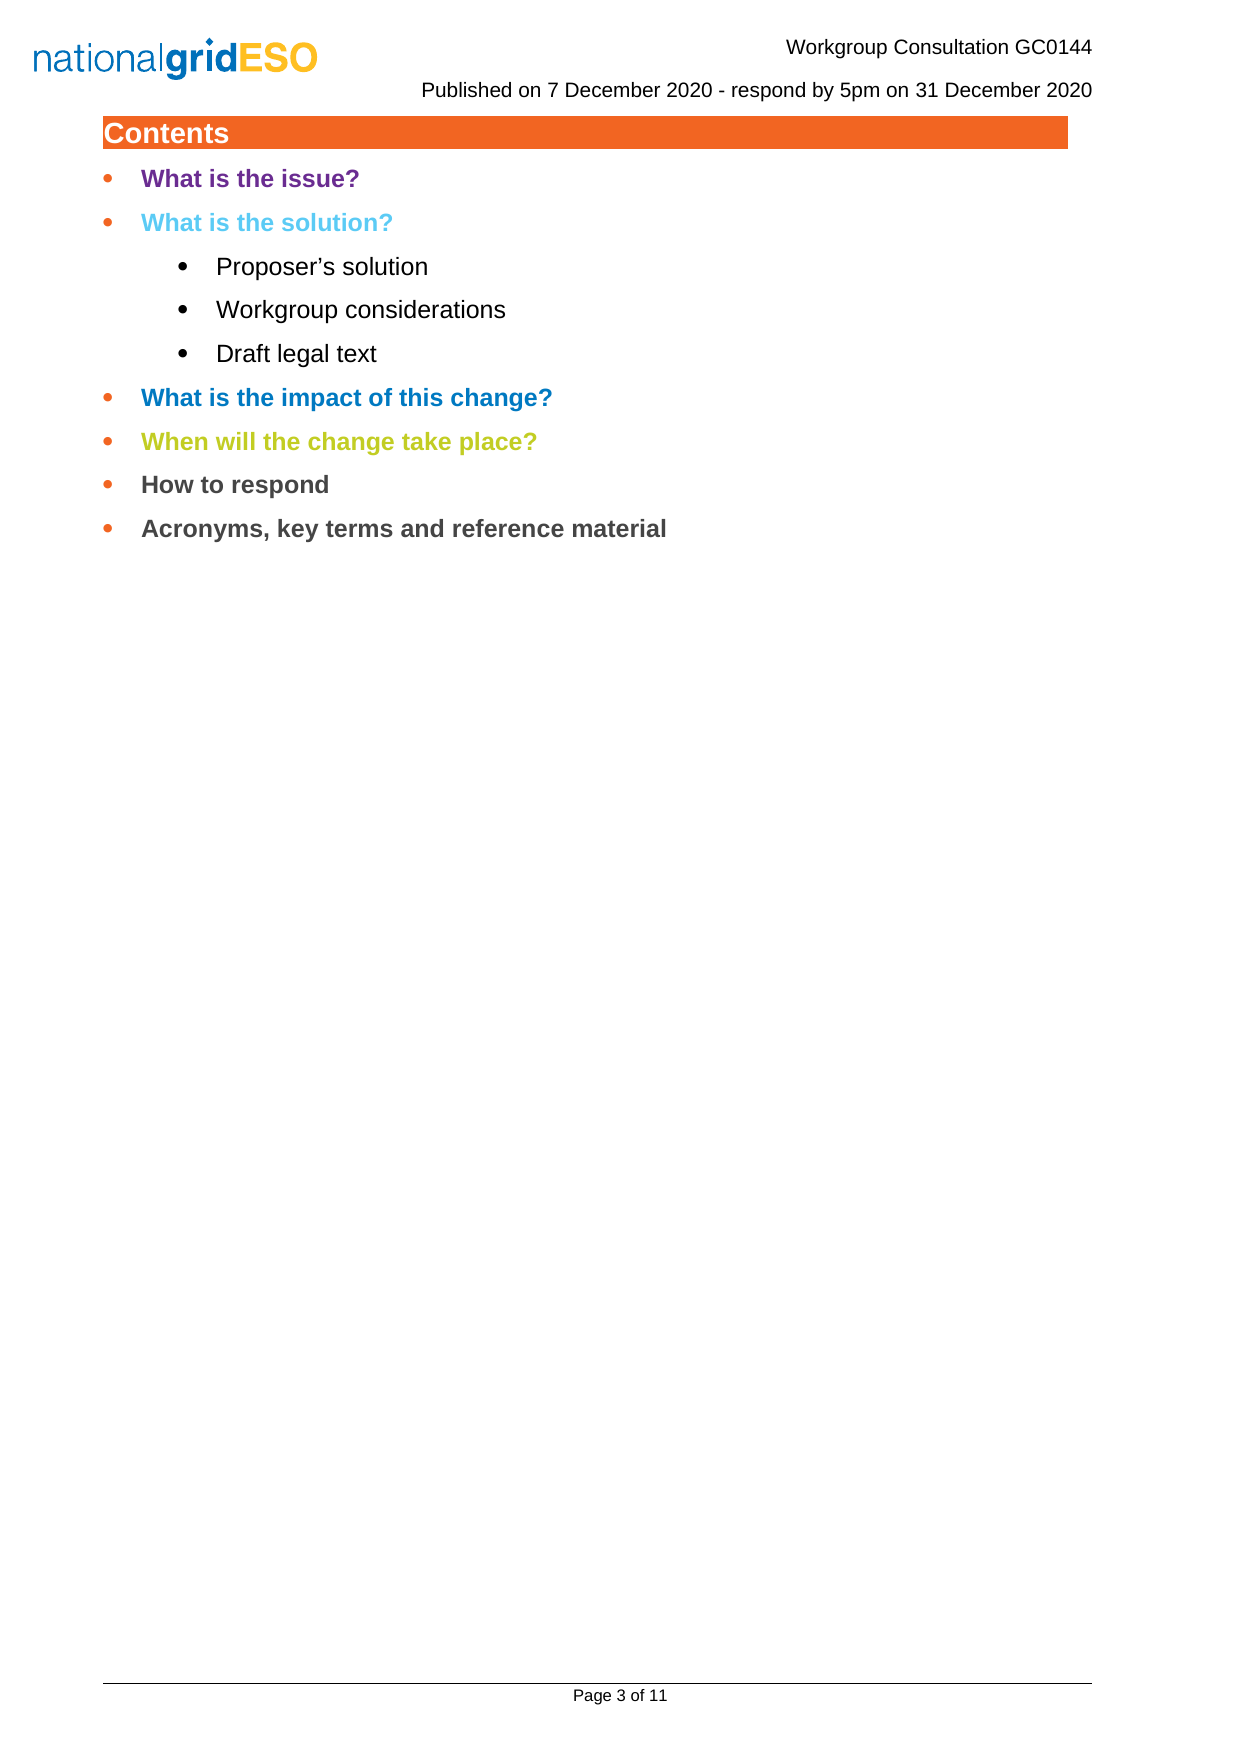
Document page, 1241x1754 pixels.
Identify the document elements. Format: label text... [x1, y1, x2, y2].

list What is the impact of this change? [103, 381, 1059, 412]
list Draft legal text [178, 337, 1059, 368]
list When will the change take place? [103, 424, 1059, 456]
list Workgroup considerations [178, 293, 1059, 324]
list Acronyms, key terms and reference material [103, 512, 1059, 543]
list What is the issue? [103, 162, 1059, 193]
list Proposer’s solution [178, 249, 1059, 281]
list How to respond [103, 468, 1059, 499]
list What is the solution? [103, 206, 1059, 237]
list Contents [103, 116, 1068, 149]
